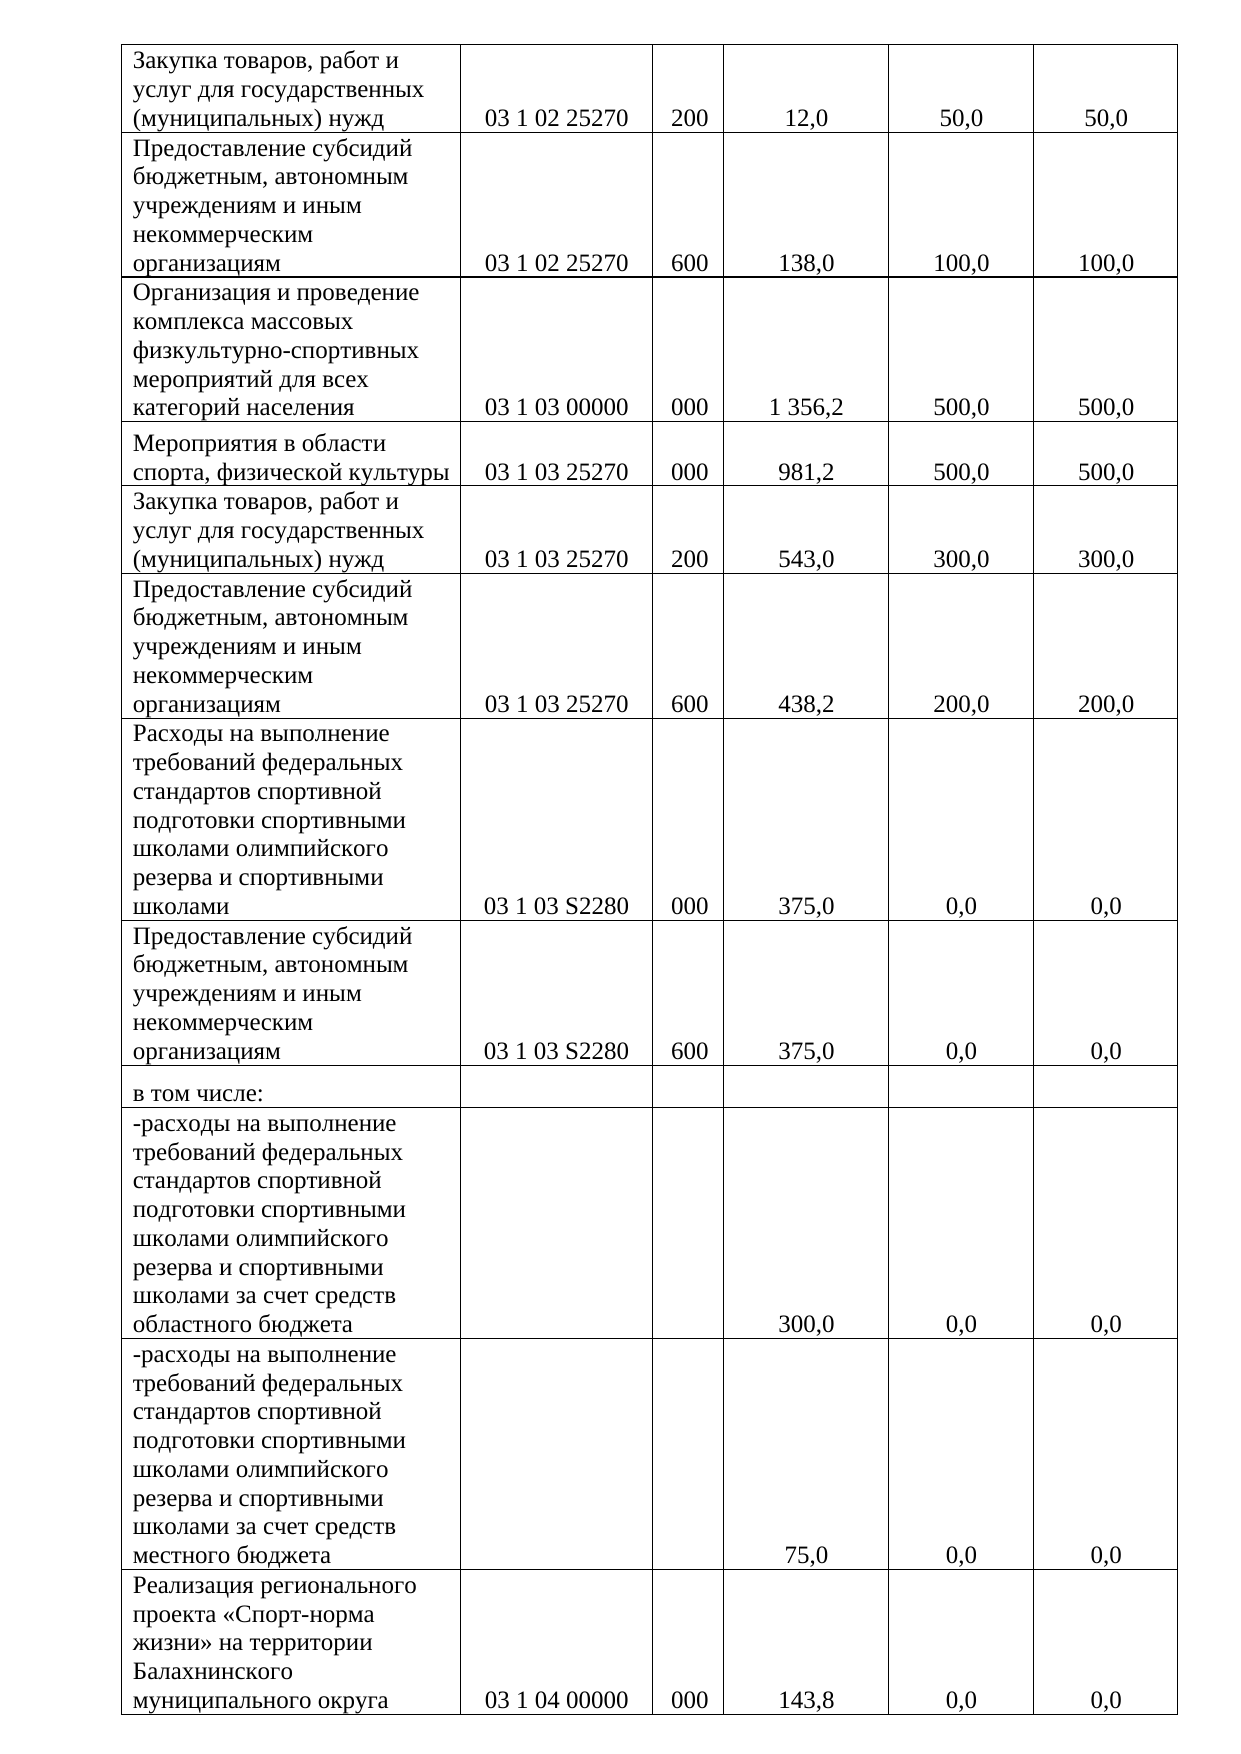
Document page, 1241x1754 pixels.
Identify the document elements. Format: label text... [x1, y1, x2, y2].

table_cell 500,0 [1034, 422, 1177, 485]
table_cell 143,8 [724, 1570, 888, 1714]
table_cell 75,0 [724, 1339, 888, 1569]
table_cell 50,0 [889, 45, 1033, 132]
table_cell [653, 1066, 723, 1107]
table_cell [1034, 1066, 1177, 1107]
table_cell 50,0 [1034, 45, 1177, 132]
table_cell [461, 1066, 652, 1107]
table_cell 0,0 [1034, 1108, 1177, 1338]
table_cell 12,0 [724, 45, 888, 132]
table_cell 600 [653, 921, 723, 1064]
table_cell 000 [653, 278, 723, 421]
table_cell 300,0 [889, 486, 1033, 573]
table_cell Организация и проведение комплекса массовых физкультурно-спортивных мероприятий для всех категорий населения [122, 278, 460, 421]
table_cell 03 1 03 25270 [461, 486, 652, 573]
table_cell 03 1 02 25270 [461, 45, 652, 132]
table_cell 03 1 03 S2280 [461, 719, 652, 920]
table_cell 543,0 [724, 486, 888, 573]
table_cell 0,0 [889, 1339, 1033, 1569]
table_cell Закупка товаров, работ и услуг для государственных (муниципальных) нужд [122, 486, 460, 573]
table_cell 0,0 [1034, 719, 1177, 920]
table_cell Предоставление субсидий бюджетным, автономным учреждениям и иным некоммерческим организациям [122, 921, 460, 1064]
table_cell Закупка товаров, работ и услуг для государственных (муниципальных) нужд [122, 45, 460, 132]
table_cell 03 1 03 25270 [461, 574, 652, 717]
table_cell [653, 1339, 723, 1569]
table_cell 0,0 [1034, 1339, 1177, 1569]
table_cell в том числе: [122, 1066, 460, 1107]
table_cell 0,0 [889, 1108, 1033, 1338]
table_cell 981,2 [724, 422, 888, 485]
table_cell 500,0 [889, 278, 1033, 421]
table_cell [653, 1108, 723, 1338]
table_cell 000 [653, 1570, 723, 1714]
table_cell 0,0 [1034, 1570, 1177, 1714]
table_cell 200,0 [1034, 574, 1177, 717]
table_cell [461, 1108, 652, 1338]
table_cell 600 [653, 133, 723, 276]
table_cell 0,0 [1034, 921, 1177, 1064]
table_cell -расходы на выполнение требований федеральных стандартов спортивной подготовки спортивными школами олимпийского резерва и спортивными школами за счет средств местного бюджета [122, 1339, 460, 1569]
table_cell 500,0 [1034, 278, 1177, 421]
table_cell 1 356,2 [724, 278, 888, 421]
table_cell Реализация регионального проекта «Спорт-норма жизни» на территории Балахнинского муниципального округа [122, 1570, 460, 1714]
table_cell Предоставление субсидий бюджетным, автономным учреждениям и иным некоммерческим организациям [122, 574, 460, 717]
table_cell -расходы на выполнение требований федеральных стандартов спортивной подготовки спортивными школами олимпийского резерва и спортивными школами за счет средств областного бюджета [122, 1108, 460, 1338]
table_cell 100,0 [1034, 133, 1177, 276]
table_cell 600 [653, 574, 723, 717]
table_cell 138,0 [724, 133, 888, 276]
table_cell Предоставление субсидий бюджетным, автономным учреждениям и иным некоммерческим организациям [122, 133, 460, 276]
table_cell 0,0 [889, 921, 1033, 1064]
table_cell 0,0 [889, 719, 1033, 920]
table_cell 200,0 [889, 574, 1033, 717]
table_cell 0,0 [889, 1570, 1033, 1714]
table_cell 03 1 02 25270 [461, 133, 652, 276]
table_cell Мероприятия в области спорта, физической культуры [122, 422, 460, 485]
table_cell 200 [653, 45, 723, 132]
table_cell 375,0 [724, 921, 888, 1064]
table_cell 200 [653, 486, 723, 573]
table_cell 100,0 [889, 133, 1033, 276]
table_cell 03 1 04 00000 [461, 1570, 652, 1714]
table_cell 000 [653, 422, 723, 485]
table_cell [724, 1066, 888, 1107]
table_cell 000 [653, 719, 723, 920]
table_cell 03 1 03 00000 [461, 278, 652, 421]
table_cell 500,0 [889, 422, 1033, 485]
table_cell 300,0 [724, 1108, 888, 1338]
table_cell 438,2 [724, 574, 888, 717]
table_cell Расходы на выполнение требований федеральных стандартов спортивной подготовки спортивными школами олимпийского резерва и спортивными школами [122, 719, 460, 920]
table_cell 300,0 [1034, 486, 1177, 573]
table_cell [889, 1066, 1033, 1107]
table_cell 03 1 03 25270 [461, 422, 652, 485]
table_cell [461, 1339, 652, 1569]
table_cell 03 1 03 S2280 [461, 921, 652, 1064]
table_cell 375,0 [724, 719, 888, 920]
